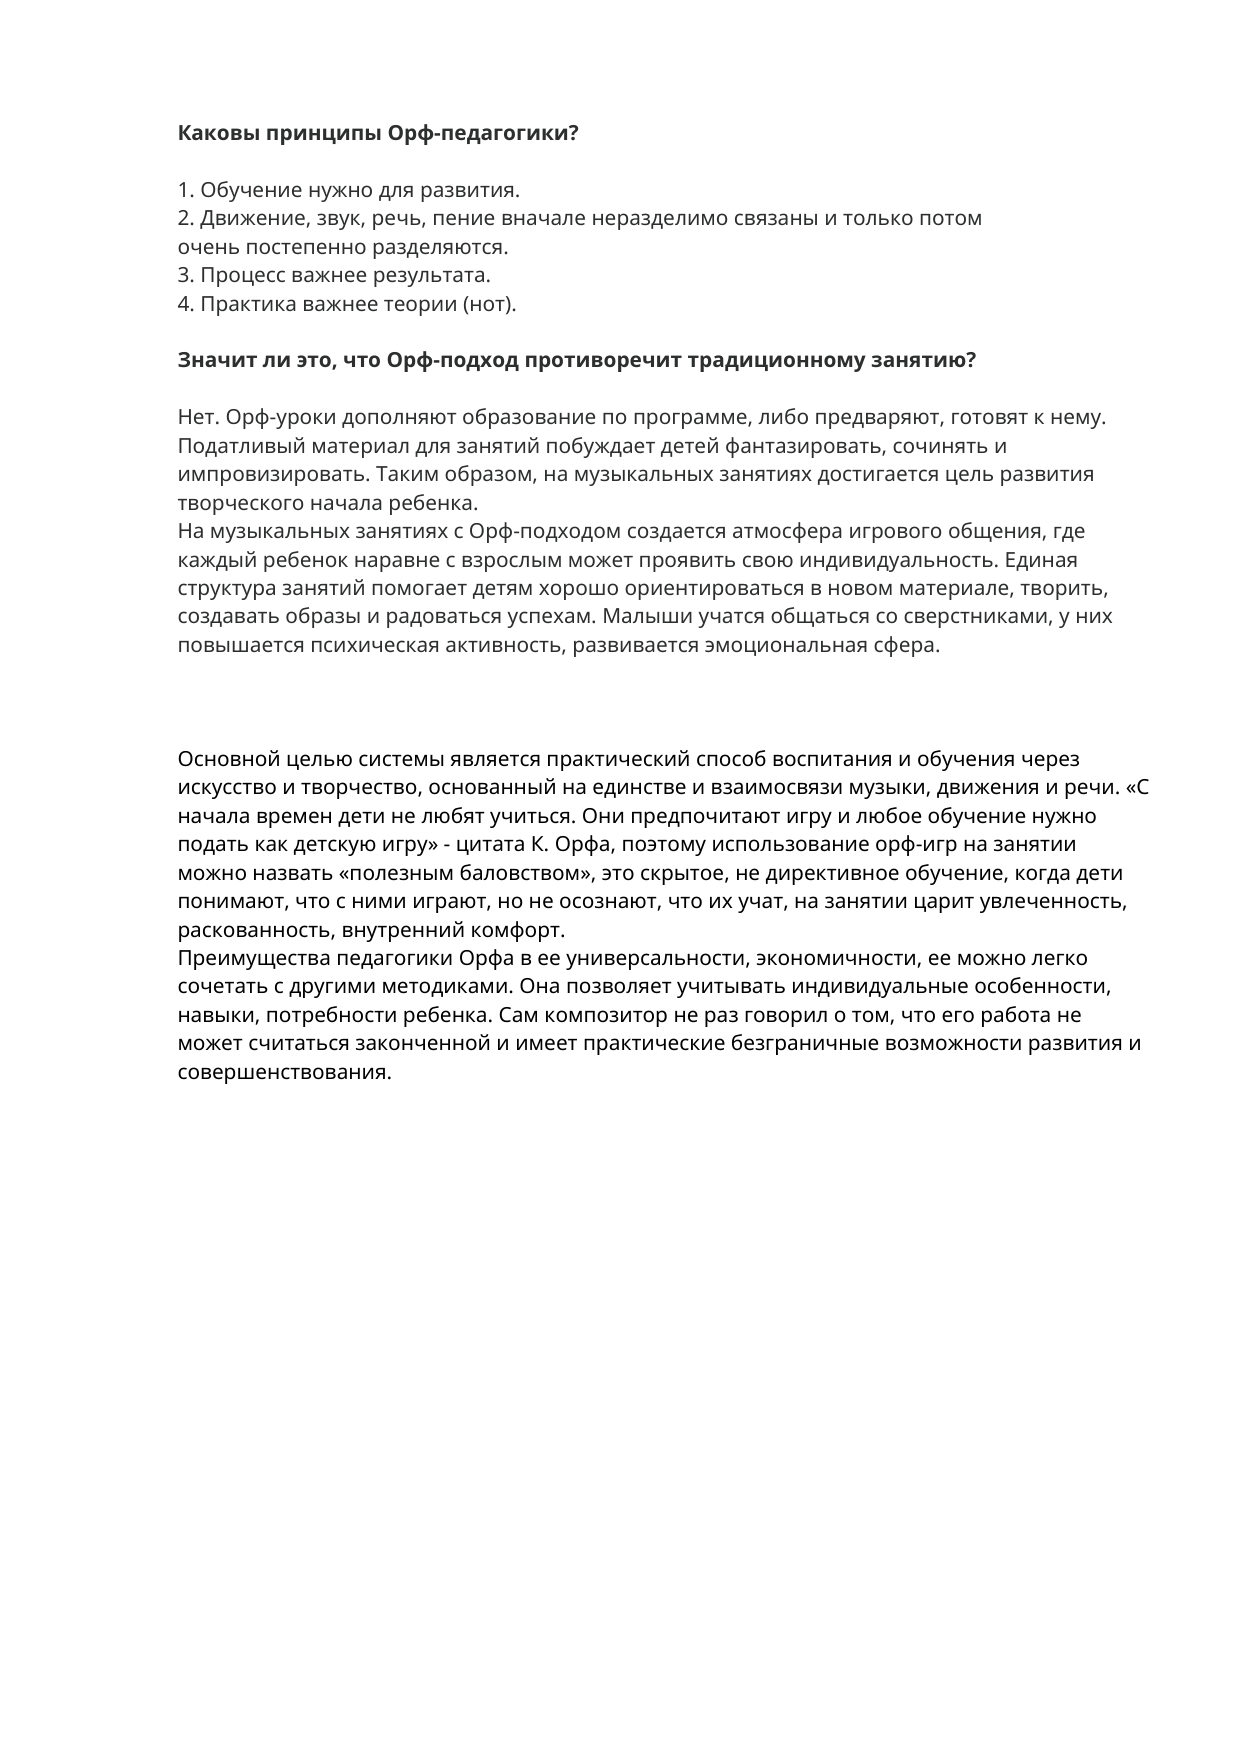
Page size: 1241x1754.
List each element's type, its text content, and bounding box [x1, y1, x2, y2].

text Основной целью системы является практический способ воспитания и обучения через искусство и творчество, основанный на единстве и взаимосвязи музыки, движения и речи. «С начала времен дети не любят учиться. Они предпочитают игру и любое обучение нужно подать как детскую игру» - цитата К. Орфа, поэтому использование орф-игр на занятии можно назвать «полезным баловством», это скрытое, не директивное обучение, когда дети понимают, что с ними играют, но не осознают, что их учат, на занятии царит увлеченность, раскованность, внутренний комфорт. Преимущества педагогики Орфа в ее универсальности, экономичности, ее можно легко сочетать с другими методиками. Она позволяет учитывать индивидуальные особенности, навыки, потребности ребенка. Сам композитор не раз говорил о том, что его работа не может считаться законченной и имеет практические безграничные возможности развития и совершенствования. [177, 744, 1152, 1085]
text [177, 118, 1152, 715]
